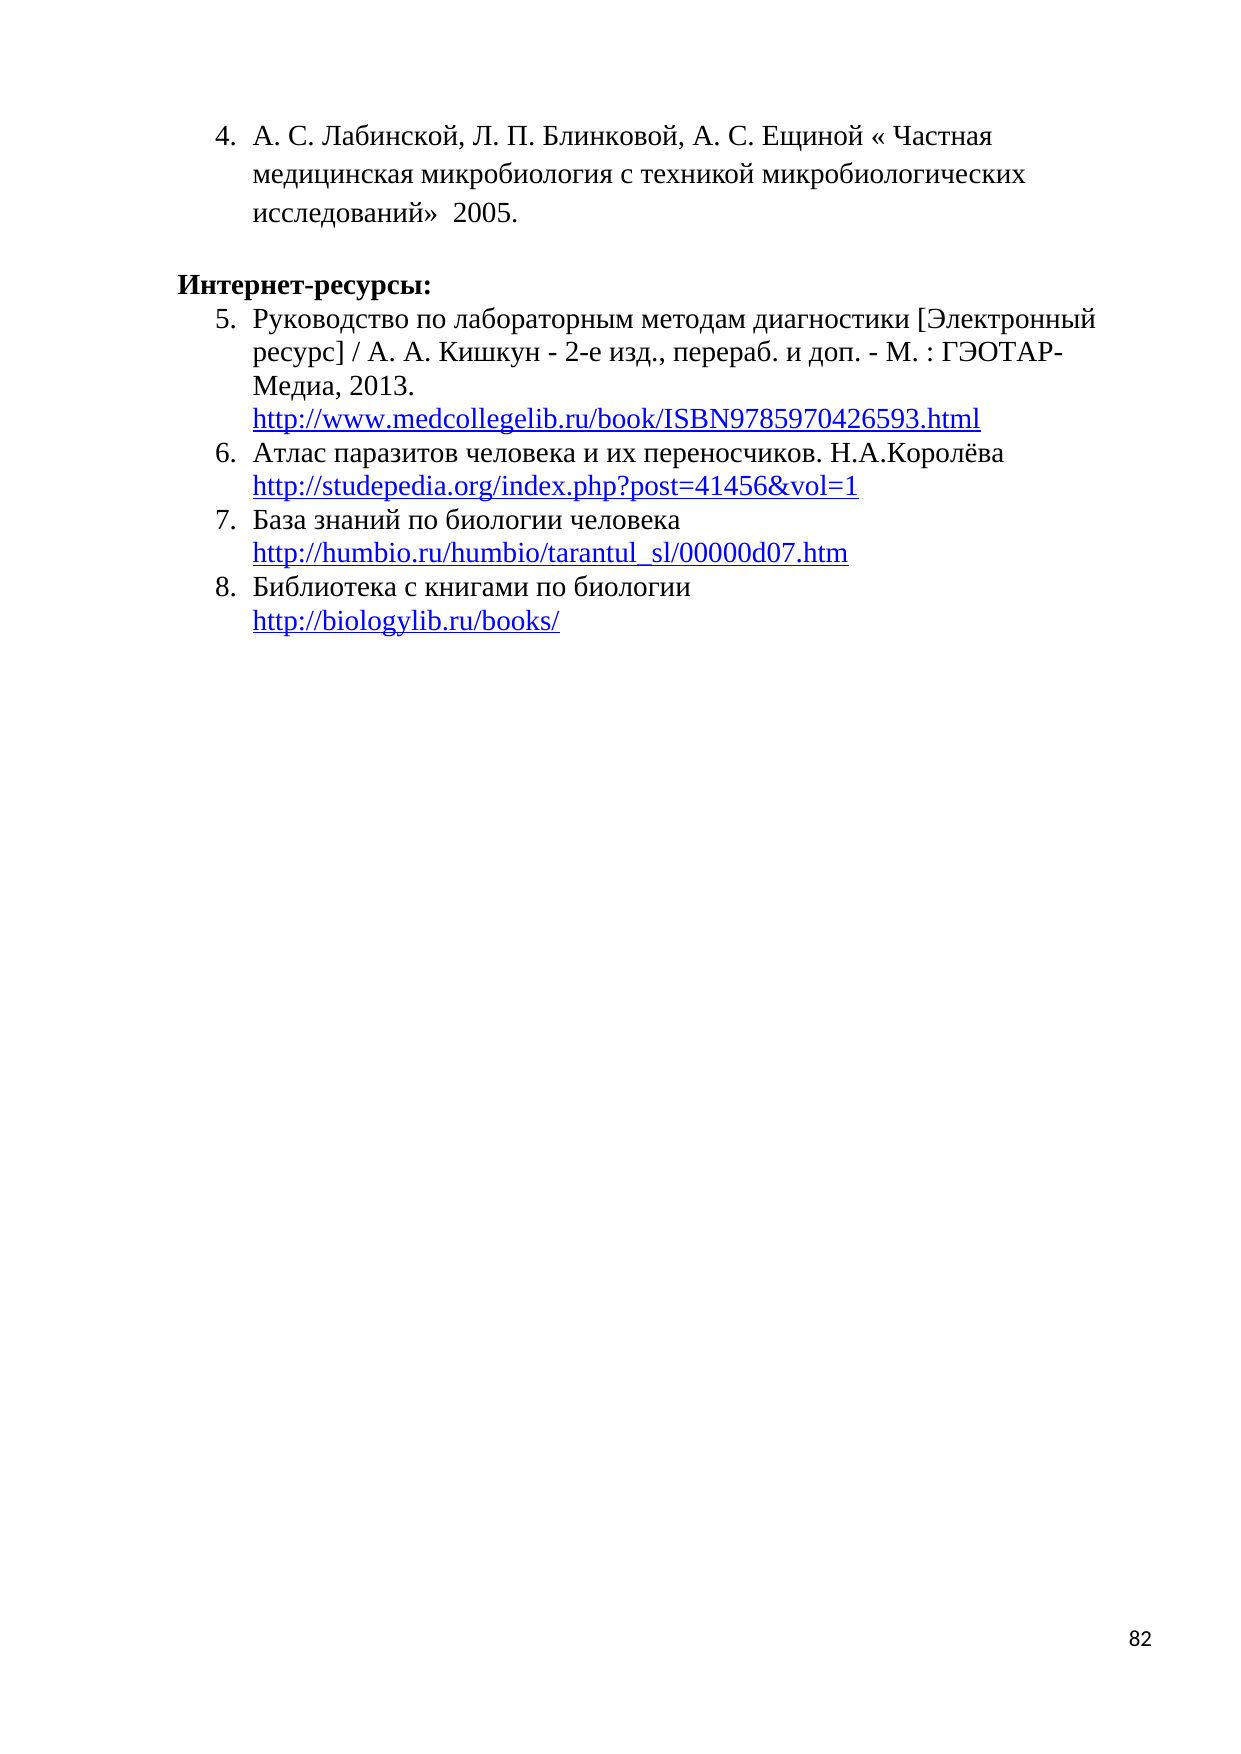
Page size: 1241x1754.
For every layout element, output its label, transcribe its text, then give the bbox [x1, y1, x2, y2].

list Руководство по лабораторным методам диагностики [Электронный ресурс] / А. А. Кишкун - 2-е изд., перераб. и доп. - М. : ГЭОТАР-Медиа, 2013. [215, 301, 1152, 401]
text http://www.medcollegelib.ru/book/ISBN9785970426593.html [252, 401, 1152, 435]
text http://humbio.ru/humbio/tarantul_sl/00000d07.htm [252, 536, 1152, 569]
text http://biologylib.ru/books/ [252, 603, 1152, 636]
text http://studepedia.org/index.php?post=41456&vol=1 [252, 468, 1152, 502]
list Атлас паразитов человека и их переносчиков. Н.А.Королёва [215, 435, 1152, 468]
list База знаний по биологии человека [215, 502, 1152, 536]
list А. С. Лабинской, Л. П. Блинковой, А. С. Ещиной « Частная медицинская микробиология с техникой микробиологических исследований» 2005. [215, 118, 1152, 229]
text Интернет-ресурсы: [177, 267, 1152, 301]
list Библиотека с книгами по биологии [215, 569, 1152, 603]
